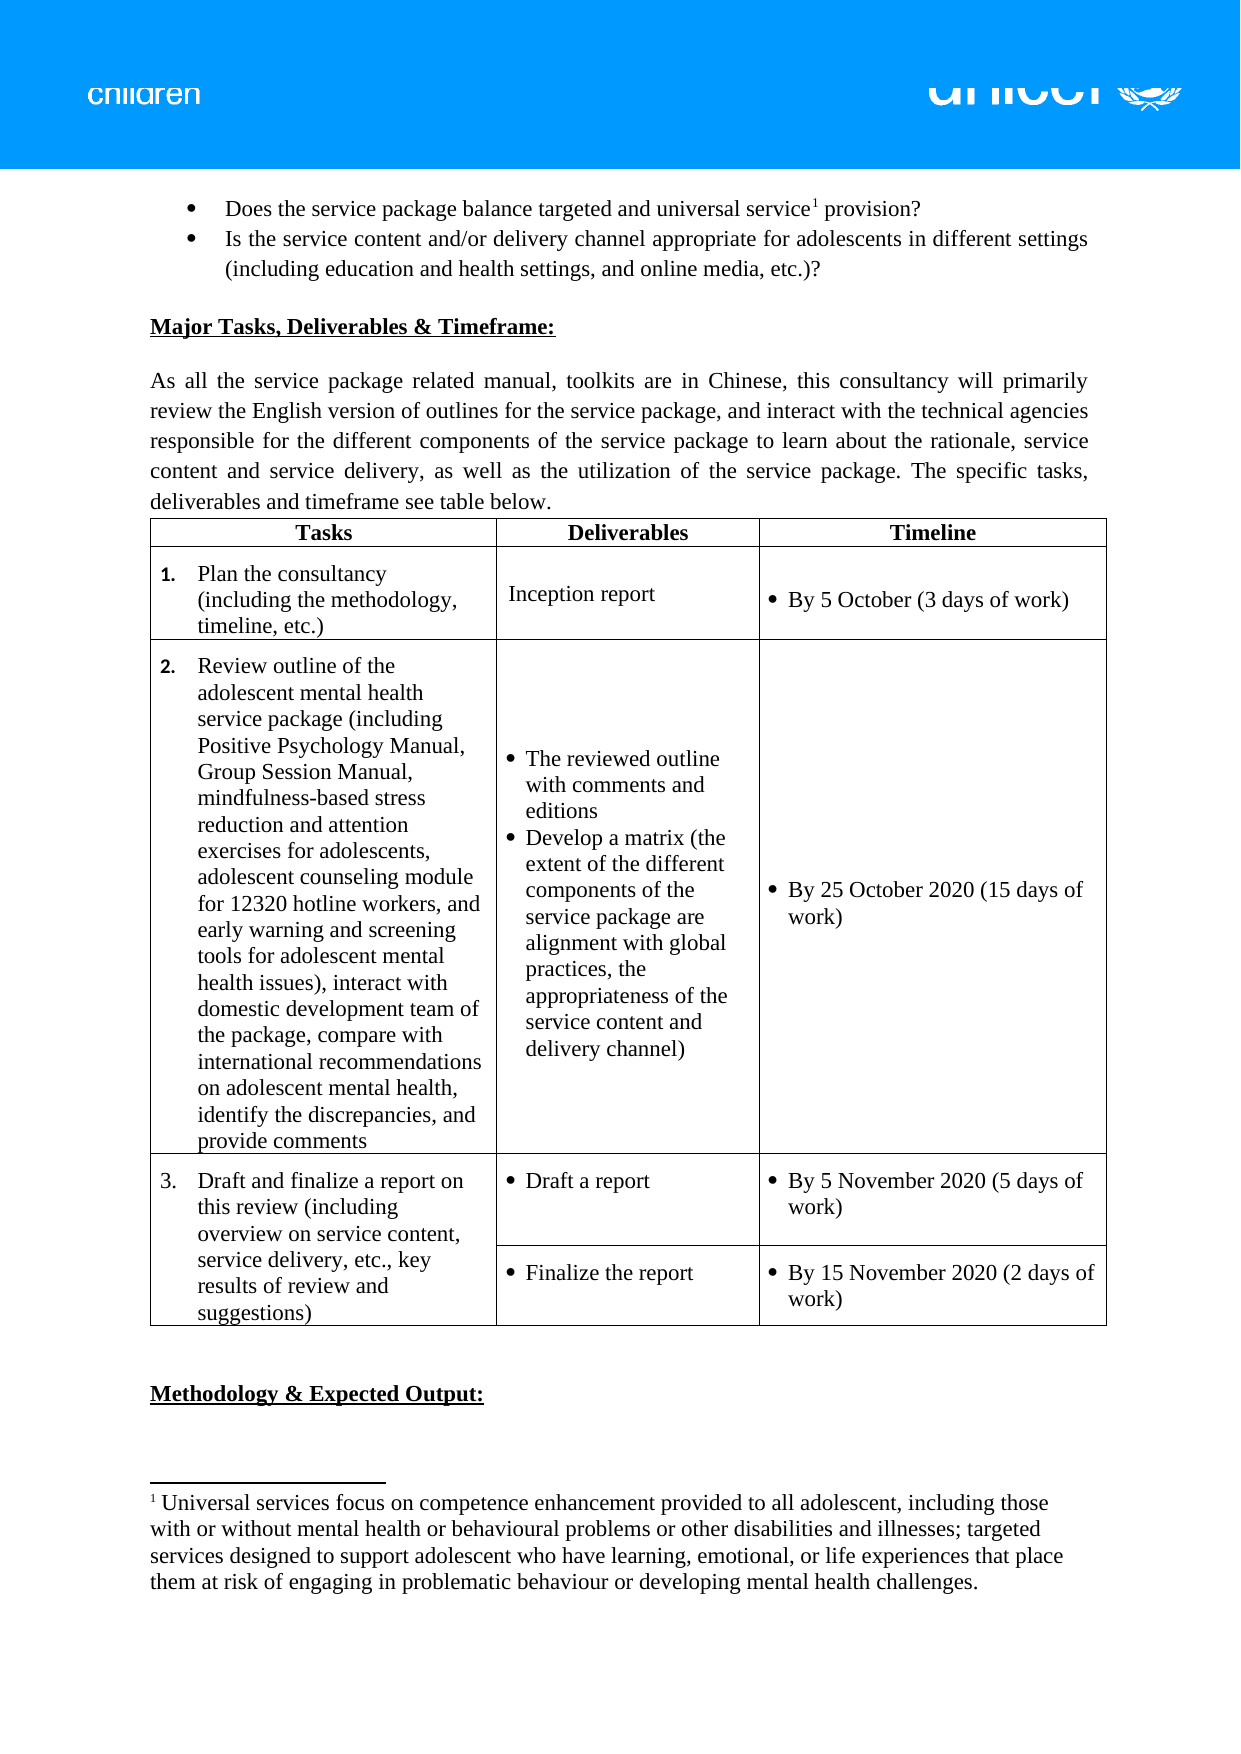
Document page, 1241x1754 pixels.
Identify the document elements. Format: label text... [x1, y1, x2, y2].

text As all the service package related manual, toolkits are in Chinese, this consultancy will primarily review the English version of outlines for the service package, and interact with the technical agencies responsible for the different components of the service package to learn about the rationale, service content and service delivery, as well as the utilization of the service package. The specific tasks, deliverables and timeframe see table below. [150, 367, 1090, 514]
text Major Tasks, Deliverables & Timeframe: [150, 313, 1090, 340]
picture [88, 88, 1185, 111]
table_cell Inception report [497, 547, 759, 639]
table_cell By 5 November 2020 (5 days of work) [760, 1154, 1106, 1245]
table_cell The reviewed outline with comments and editions Develop a matrix (the extent of the different components of the service package are alignment with global practices, the appropriateness of the service content and delivery channel) [497, 640, 759, 1153]
list Does the service package balance targeted and universal service provision? [187, 195, 1090, 221]
table_cell Review outline of the adolescent mental health service package (including Positive Psychology Manual, Group Session Manual, mindfulness-based stress reduction and attention exercises for adolescents, adolescent counseling module for 12320 hotline workers, and early warning and screening tools for adolescent mental health issues), interact with domestic development team of the package, compare with international recommendations on adolescent mental health, identify the discrepancies, and provide comments [151, 640, 496, 1153]
table_header Timeline [760, 519, 1106, 546]
table_header Tasks [151, 519, 496, 546]
table_cell Draft and finalize a report on this review (including overview on service content, service delivery, etc., key results of review and suggestions) [151, 1154, 496, 1325]
table_cell By 15 November 2020 (2 days of work) [760, 1246, 1106, 1325]
table_cell Draft a report [497, 1154, 759, 1245]
table_cell Plan the consultancy (including the methodology, timeline, etc.) [151, 547, 496, 639]
table_cell By 25 October 2020 (15 days of work) [760, 640, 1106, 1153]
table_header Deliverables [497, 519, 759, 546]
list Is the service content and/or delivery channel appropriate for adolescents in different settings (including education and health settings, and online media, etc.)? [187, 225, 1090, 282]
table_cell By 5 October (3 days of work) [760, 547, 1106, 639]
table_cell Finalize the report [497, 1246, 759, 1325]
text Methodology & Expected Output: [150, 1380, 1090, 1407]
